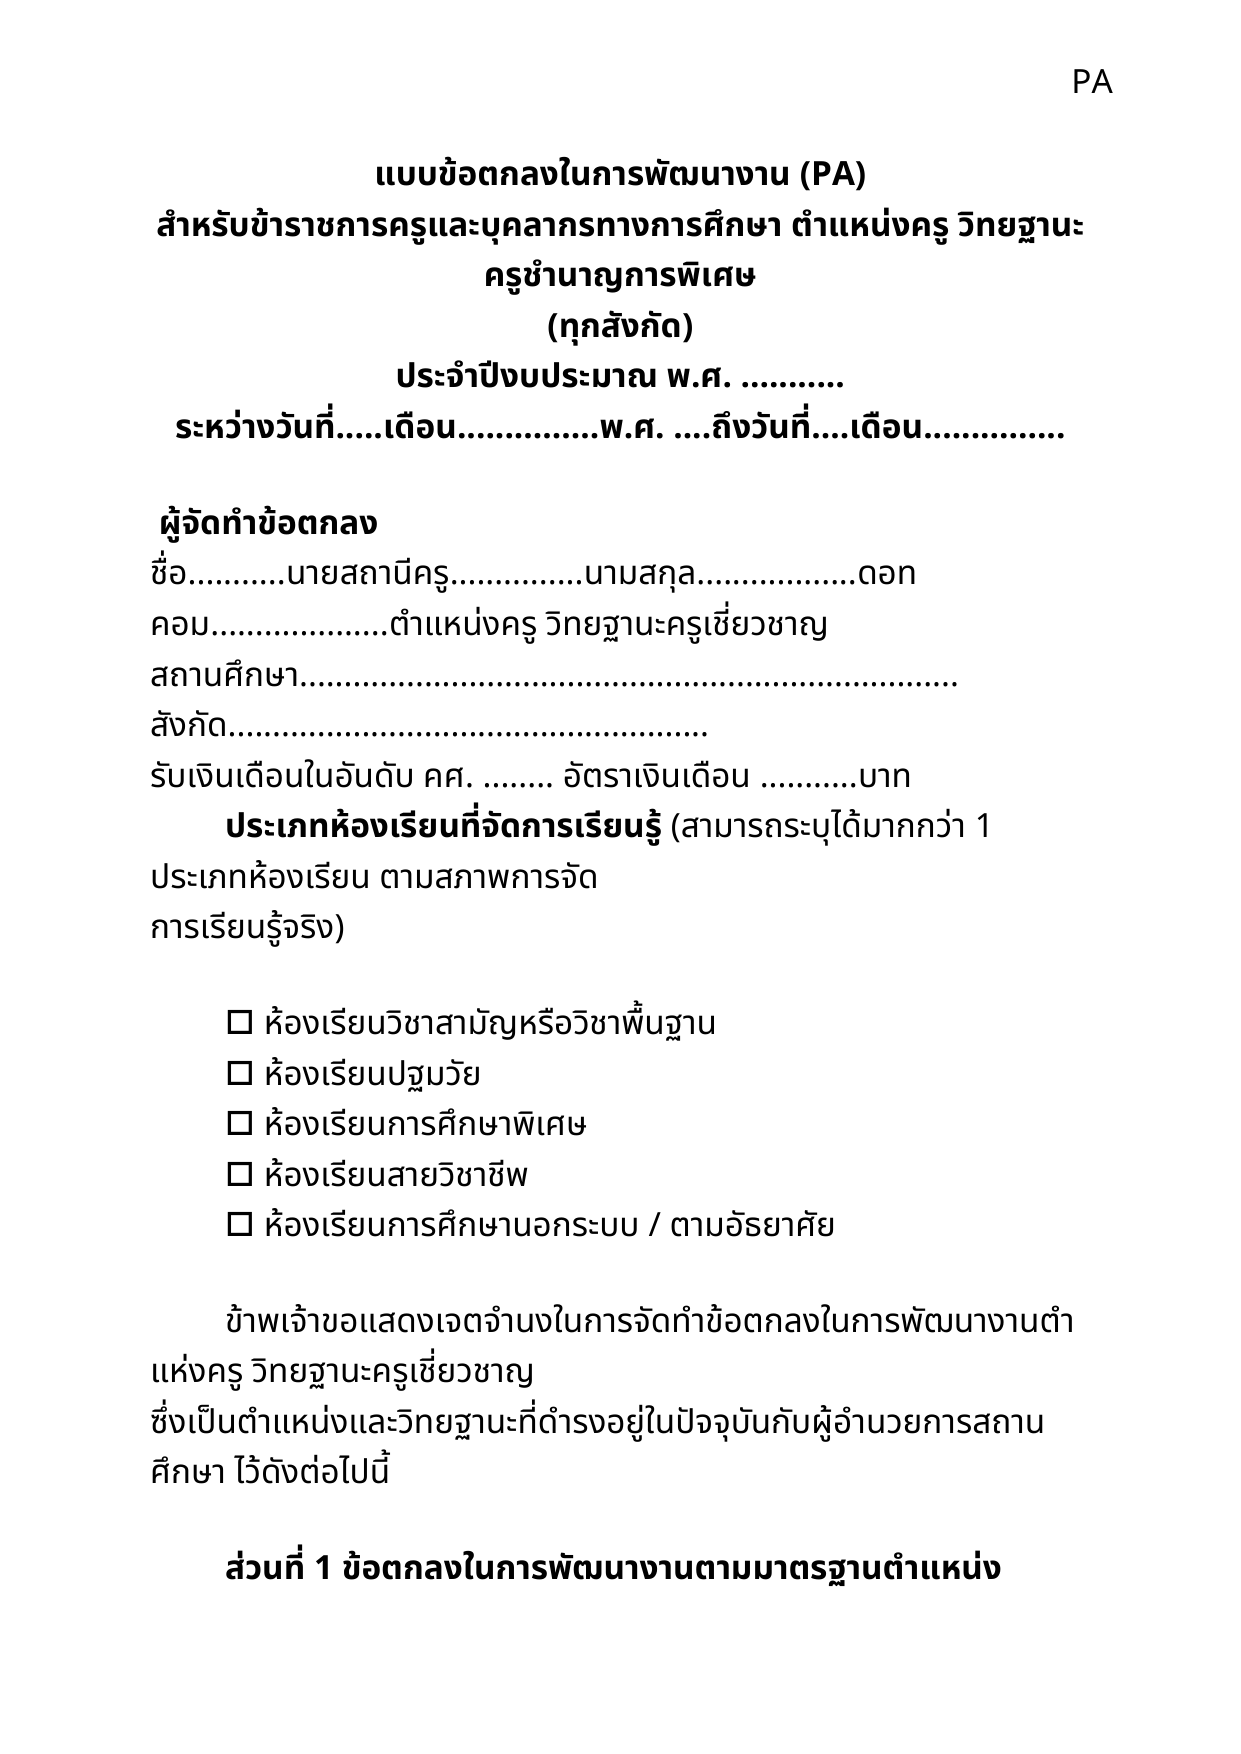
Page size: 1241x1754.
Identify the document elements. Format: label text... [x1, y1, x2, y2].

text ระหว่างวันที่.....เดือน...............พ.ศ. ....ถึงวันที่....เดือน............... [150, 403, 1090, 453]
text ห้องเรียนการศึกษาพิเศษ [150, 1100, 1090, 1151]
text ห้องเรียนสายวิชาชีพ [150, 1151, 1090, 1201]
text รับเงินเดือนในอันดับ คศ. ........ อัตราเงินเดือน ...........บาท [150, 752, 1090, 802]
text ห้องเรียนวิชาสามัญหรือวิชาพื้นฐาน [150, 999, 1090, 1050]
text ประจำปีงบประมาณ พ.ศ. ........... [150, 352, 1090, 403]
text ข้าพเจ้าขอแสดงเจตจำนงในการจัดทำข้อตกลงในการพัฒนางานตำแห่งครู วิทยฐานะครูเชี่ยวชาญ ซึ่งเป็นตำแหน่งและวิทยฐานะที่ดำรงอยู่ในปัจจุบันกับผู้อำนวยการสถานศึกษา ไว้ดังต่อไปนี้ [150, 1297, 1090, 1499]
text (ทุกสังกัด) [150, 301, 1090, 352]
text แบบข้อตกลงในการพัฒนางาน (PA) [150, 150, 1090, 201]
text ส่วนที่ 1 ข้อตกลงในการพัฒนางานตามมาตรฐานตำแหน่ง [150, 1544, 1090, 1595]
text ผู้จัดทำข้อตกลง [150, 499, 1090, 549]
text ห้องเรียนการศึกษานอกระบบ / ตามอัธยาศัย [150, 1201, 1090, 1252]
text การเรียนรู้จริง) [150, 903, 1090, 954]
text ห้องเรียนปฐมวัย [150, 1050, 1090, 1100]
text ประเภทห้องเรียนที่จัดการเรียนรู้ (สามารถระบุได้มากกว่า 1 ประเภทห้องเรียน ตามสภาพการจัด [150, 802, 1090, 903]
text สำหรับข้าราชการครูและบุคลากรทางการศึกษา ตำแหน่งครู วิทยฐานะครูชำนาญการพิเศษ [150, 201, 1090, 301]
text ชื่อ...........นายสถานีครู...............นามสกุล..................ดอทคอม....................ตำแหน่งครู วิทยฐานะครูเชี่ยวชาญ [150, 549, 1090, 650]
text สถานศึกษา.......................................................................... สังกัด...................................................... [150, 650, 1090, 752]
